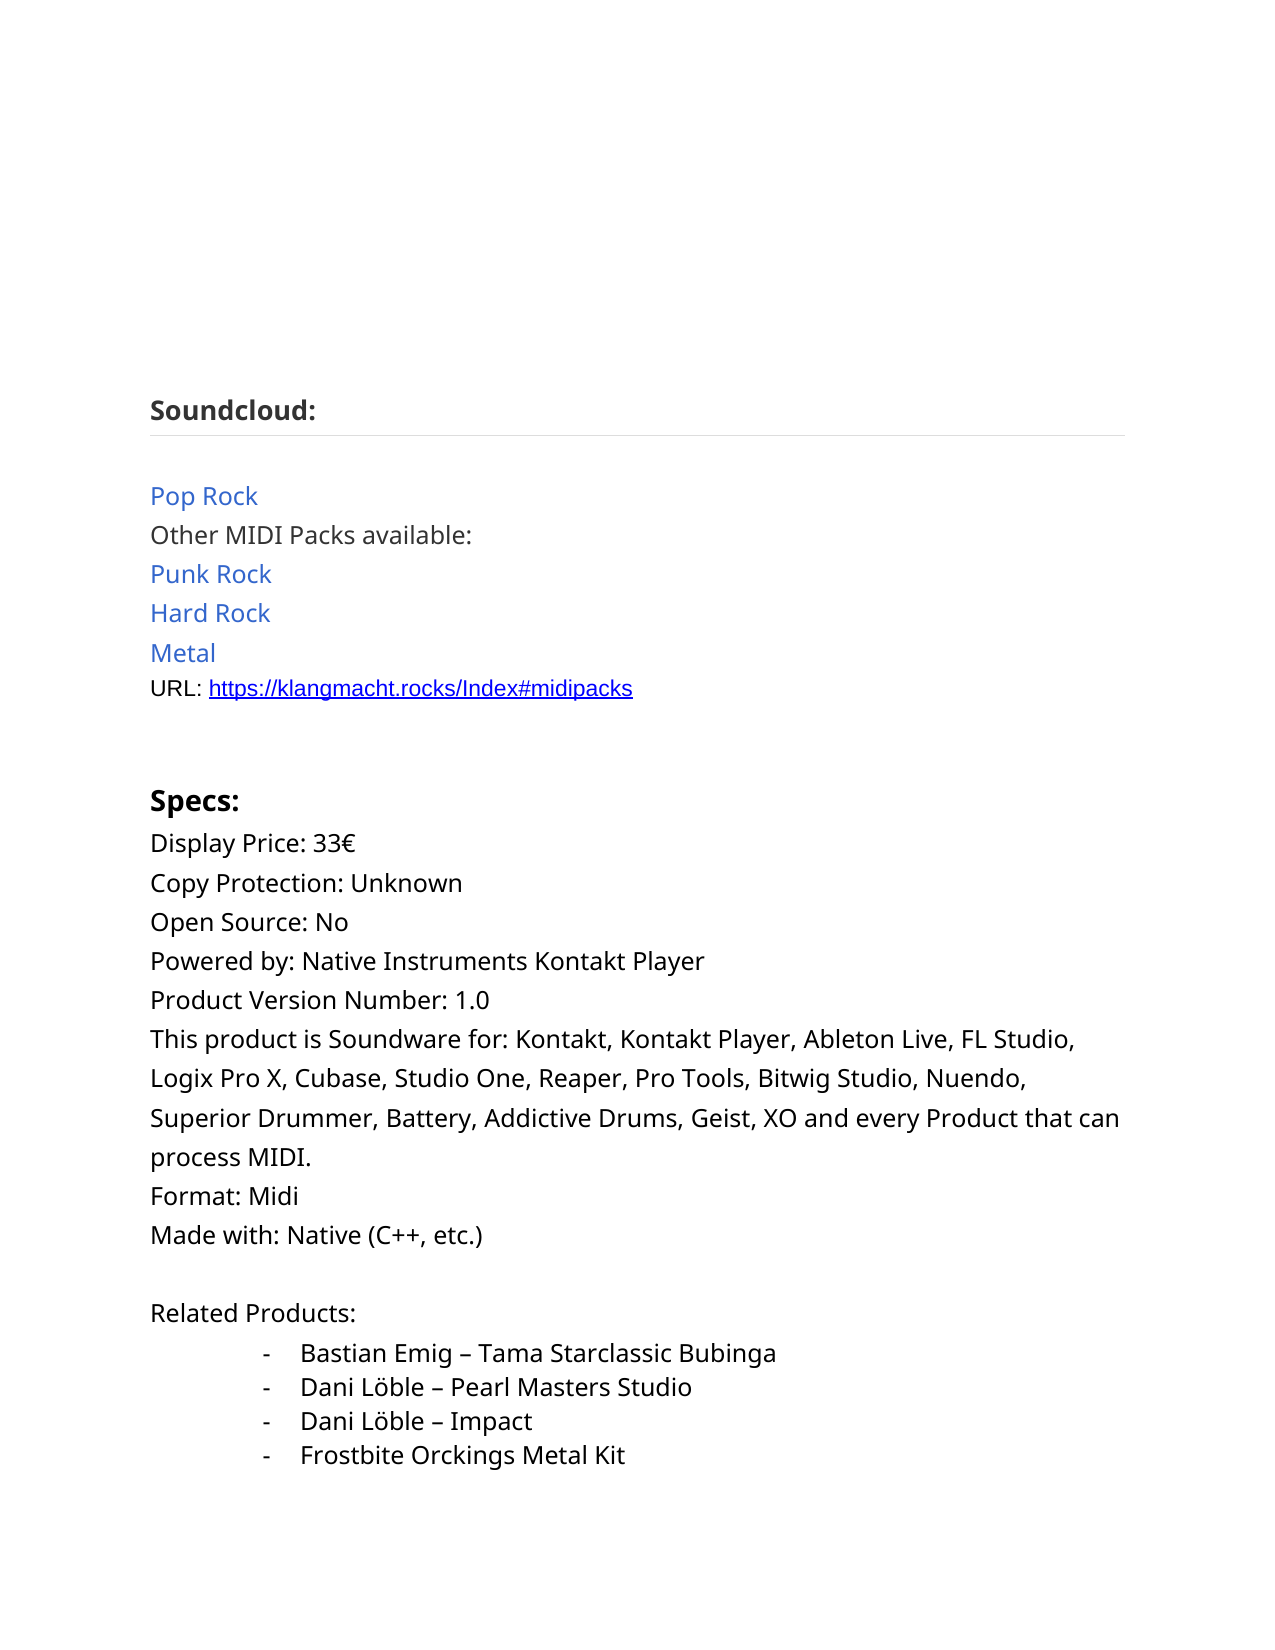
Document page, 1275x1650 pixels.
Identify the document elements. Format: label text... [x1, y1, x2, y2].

list Frostbite Orckings Metal Kit [262, 1437, 1125, 1472]
text This product is Soundware for: Kontakt, Kontakt Player, Ableton Live, FL Studio, Logix Pro X, Cubase, Studio One, Reaper, Pro Tools, Bitwig Studio, Nuendo, Superior Drummer, Battery, Addictive Drums, Geist, XO and every Product that can process MIDI. [150, 1022, 1125, 1173]
text Pop Rock [150, 479, 1125, 513]
text Related Products: [150, 1296, 1125, 1330]
text Metal [150, 635, 1125, 669]
text Hard Rock [150, 596, 1125, 630]
subtitle Soundcloud: [150, 392, 1125, 435]
text Format: Midi [150, 1179, 1125, 1213]
text Display Price: 33€ [150, 826, 1125, 860]
list Bastian Emig – Tama Starclassic Bubinga [262, 1335, 1125, 1369]
list Dani Löble – Impact [262, 1403, 1125, 1437]
text Other MIDI Packs available: [150, 518, 1125, 552]
text Made with: Native (C++, etc.) [150, 1218, 1125, 1252]
list Dani Löble – Pearl Masters Studio [262, 1369, 1125, 1403]
text Specs: [150, 781, 1125, 820]
text Copy Protection: Unknown [150, 865, 1125, 899]
text Punk Rock [150, 557, 1125, 591]
text Product Version Number: 1.0 [150, 983, 1125, 1017]
text Open Source: No [150, 904, 1125, 938]
text URL: https://klangmacht.rocks/Index#midipacks [150, 674, 1125, 701]
text Powered by: Native Instruments Kontakt Player [150, 944, 1125, 978]
